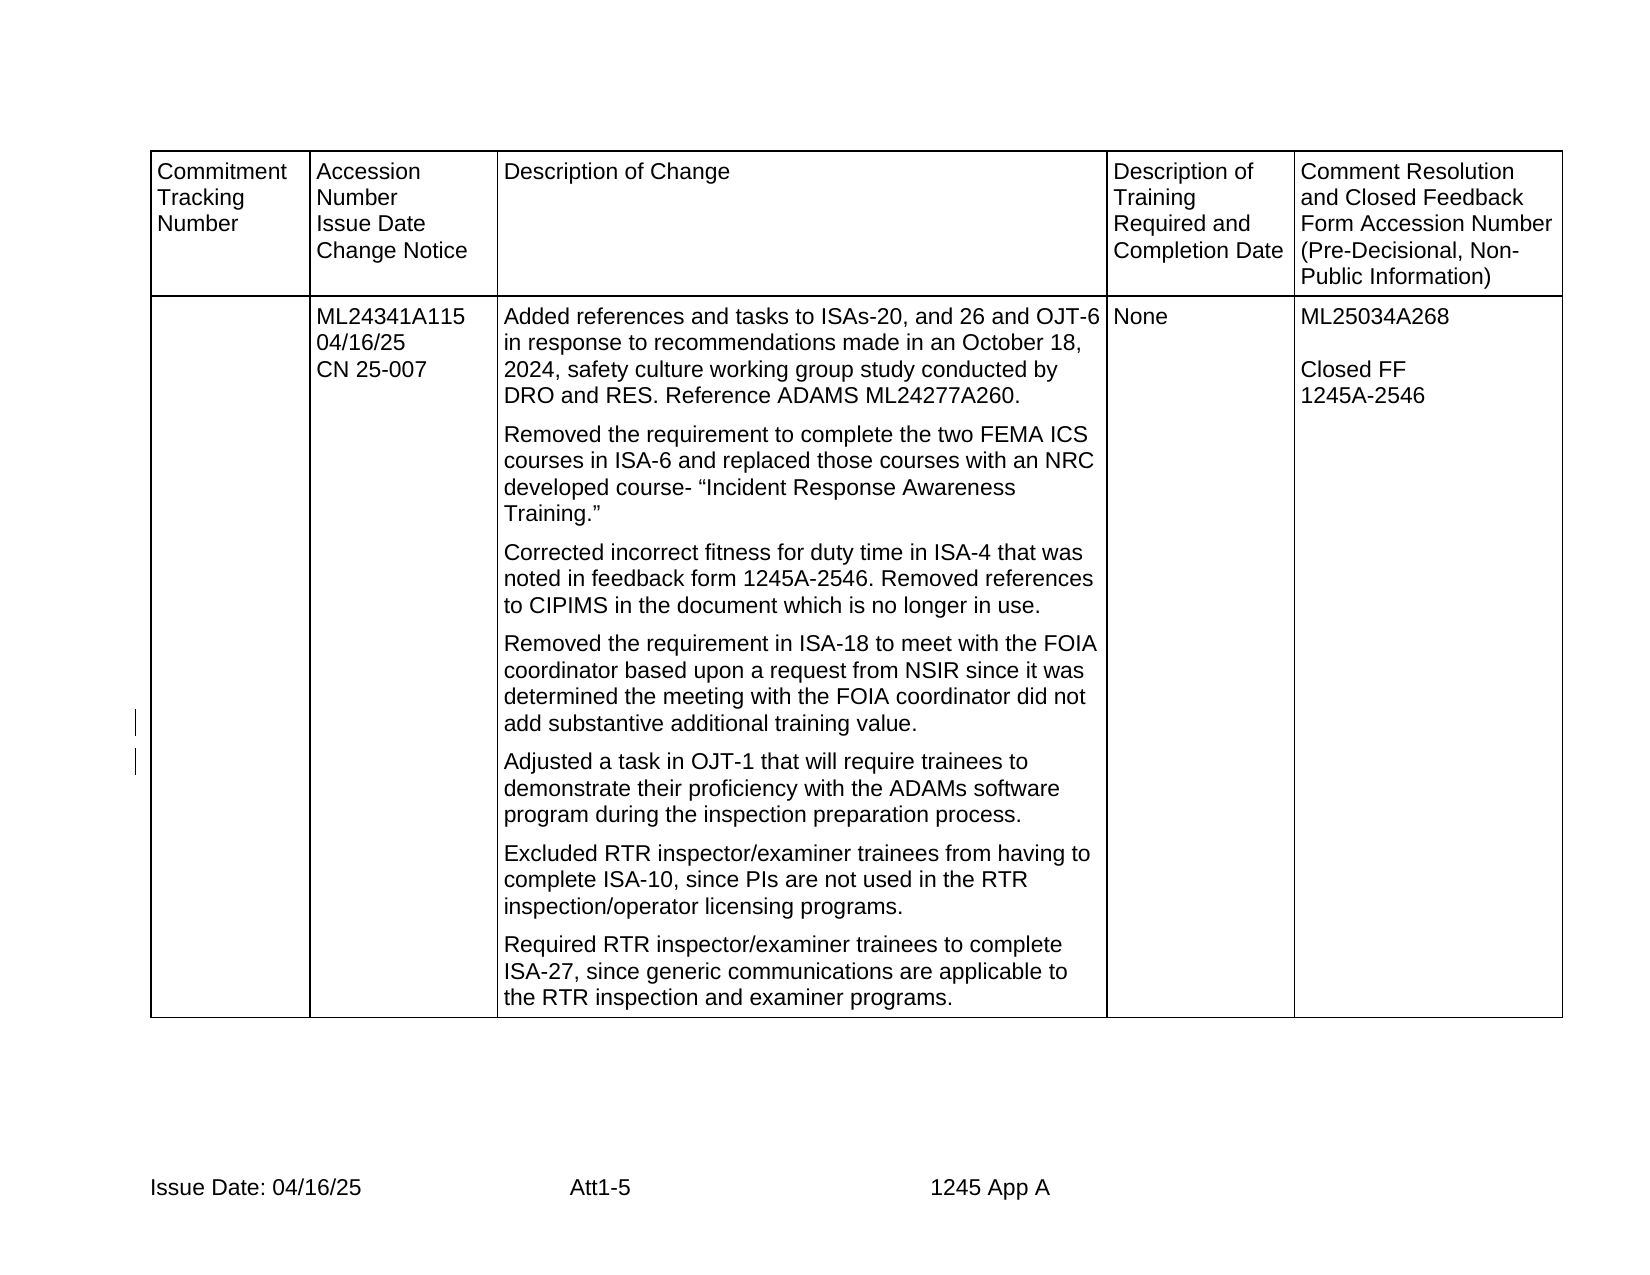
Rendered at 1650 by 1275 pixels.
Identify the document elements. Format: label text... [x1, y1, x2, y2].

table_cell ML25034A268 Closed FF 1245A-2546 [1295, 297, 1562, 1017]
table_header Description of Change [498, 152, 1106, 295]
table_header Description of Training Required and Completion Date [1108, 152, 1294, 295]
table_cell [152, 297, 309, 1017]
table_cell None [1108, 297, 1294, 1017]
table_header Comment Resolution and Closed Feedback Form Accession Number (Pre-Decisional, Non-Public Information) [1295, 152, 1562, 295]
table_header Commitment Tracking Number [152, 152, 309, 295]
table_header Accession Number Issue Date Change Notice [311, 152, 497, 295]
table_cell Added references and tasks to ISAs-20, and 26 and OJT-6 in response to recommendations made in an October 18, 2024, safety culture working group study conducted by DRO and RES. Reference ADAMS ML24277A260. Removed the requirement to complete the two FEMA ICS courses in ISA-6 and replaced those courses with an NRC developed course- “Incident Response Awareness Training.” Corrected incorrect fitness for duty time in ISA-4 that was noted in feedback form 1245A-2546. Removed references to CIPIMS in the document which is no longer in use. Removed the requirement in ISA-18 to meet with the FOIA coordinator based upon a request from NSIR since it was determined the meeting with the FOIA coordinator did not add substantive additional training value. Adjusted a task in OJT-1 that will require trainees to demonstrate their proficiency with the ADAMs software program during the inspection preparation process. Excluded RTR inspector/examiner trainees from having to complete ISA-10, since PIs are not used in the RTR inspection/operator licensing programs. Required RTR inspector/examiner trainees to complete ISA-27, since generic communications are applicable to the RTR inspection and examiner programs. [498, 297, 1106, 1017]
table_cell ML24341A115 04/16/25 CN 25-007 [311, 297, 497, 1017]
